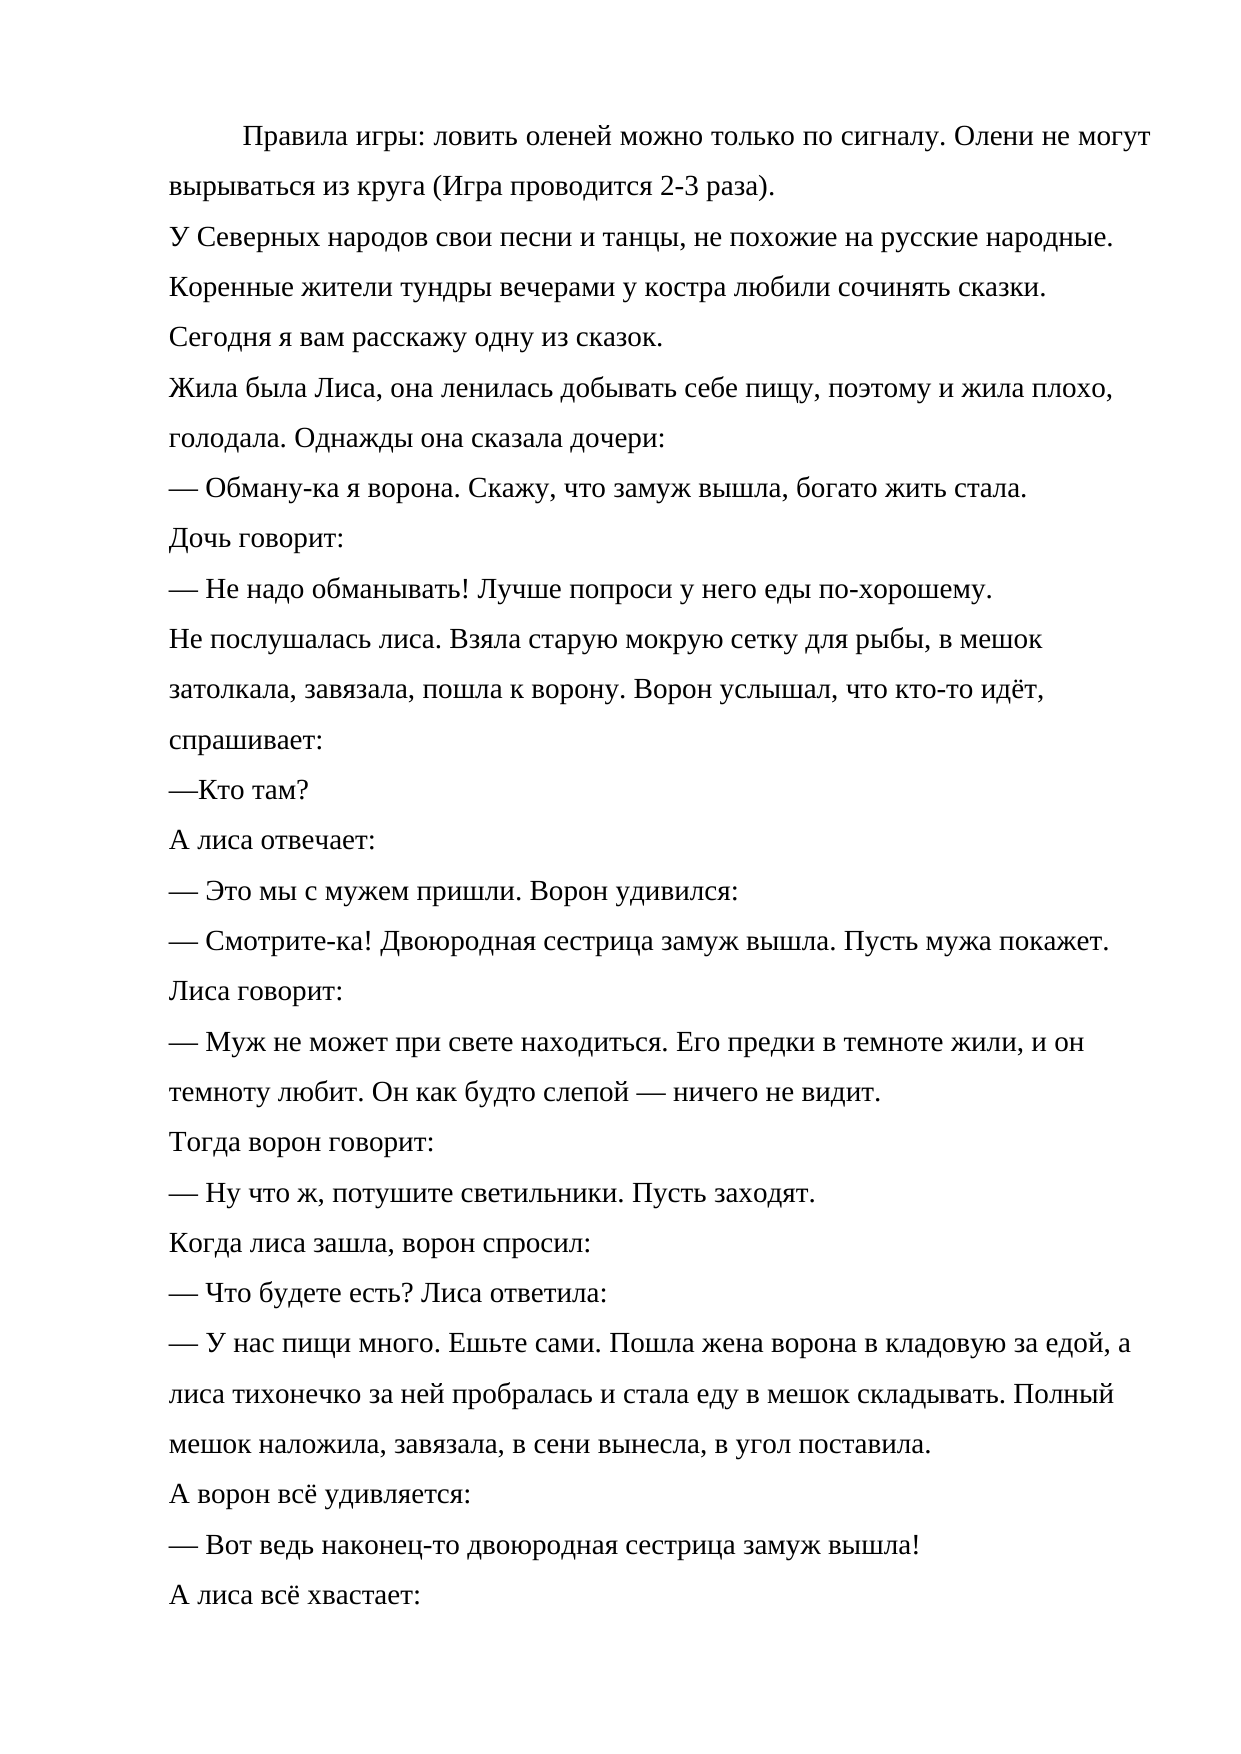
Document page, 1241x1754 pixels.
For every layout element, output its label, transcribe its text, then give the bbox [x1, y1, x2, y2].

text Правила игры: ловить оленей можно только по сигналу. Олени не могут вырываться из круга (Игра проводится 2-3 раза). [169, 118, 1152, 202]
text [169, 973, 1152, 1611]
text Жила была Лиса, она ленилась добывать себе пищу, поэтому и жила плохо, голодала. Однажды она сказала дочери: — Обману-ка я ворона. Скажу, что замуж вышла, богато жить стала. Дочь говорит: — Не надо обманывать! Лучше попроси у него еды по-хорошему. Не послушалась лиса. Взяла старую мокрую сетку для рыбы, в мешок затолкала, завязала, пошла к ворону. Ворон услышал, что кто-то идёт, спрашивает: —Кто там? А лиса отвечает: — Это мы с мужем пришли. Ворон удивился: — Смотрите-ка! Двоюродная сестрица замуж вышла. Пусть мужа покажет. [169, 370, 1152, 957]
text У Северных народов свои песни и танцы, не похожие на русские народные. Коренные жители тундры вечерами у костра любили сочинять сказки. Сегодня я вам расскажу одну из сказок. [169, 219, 1152, 353]
